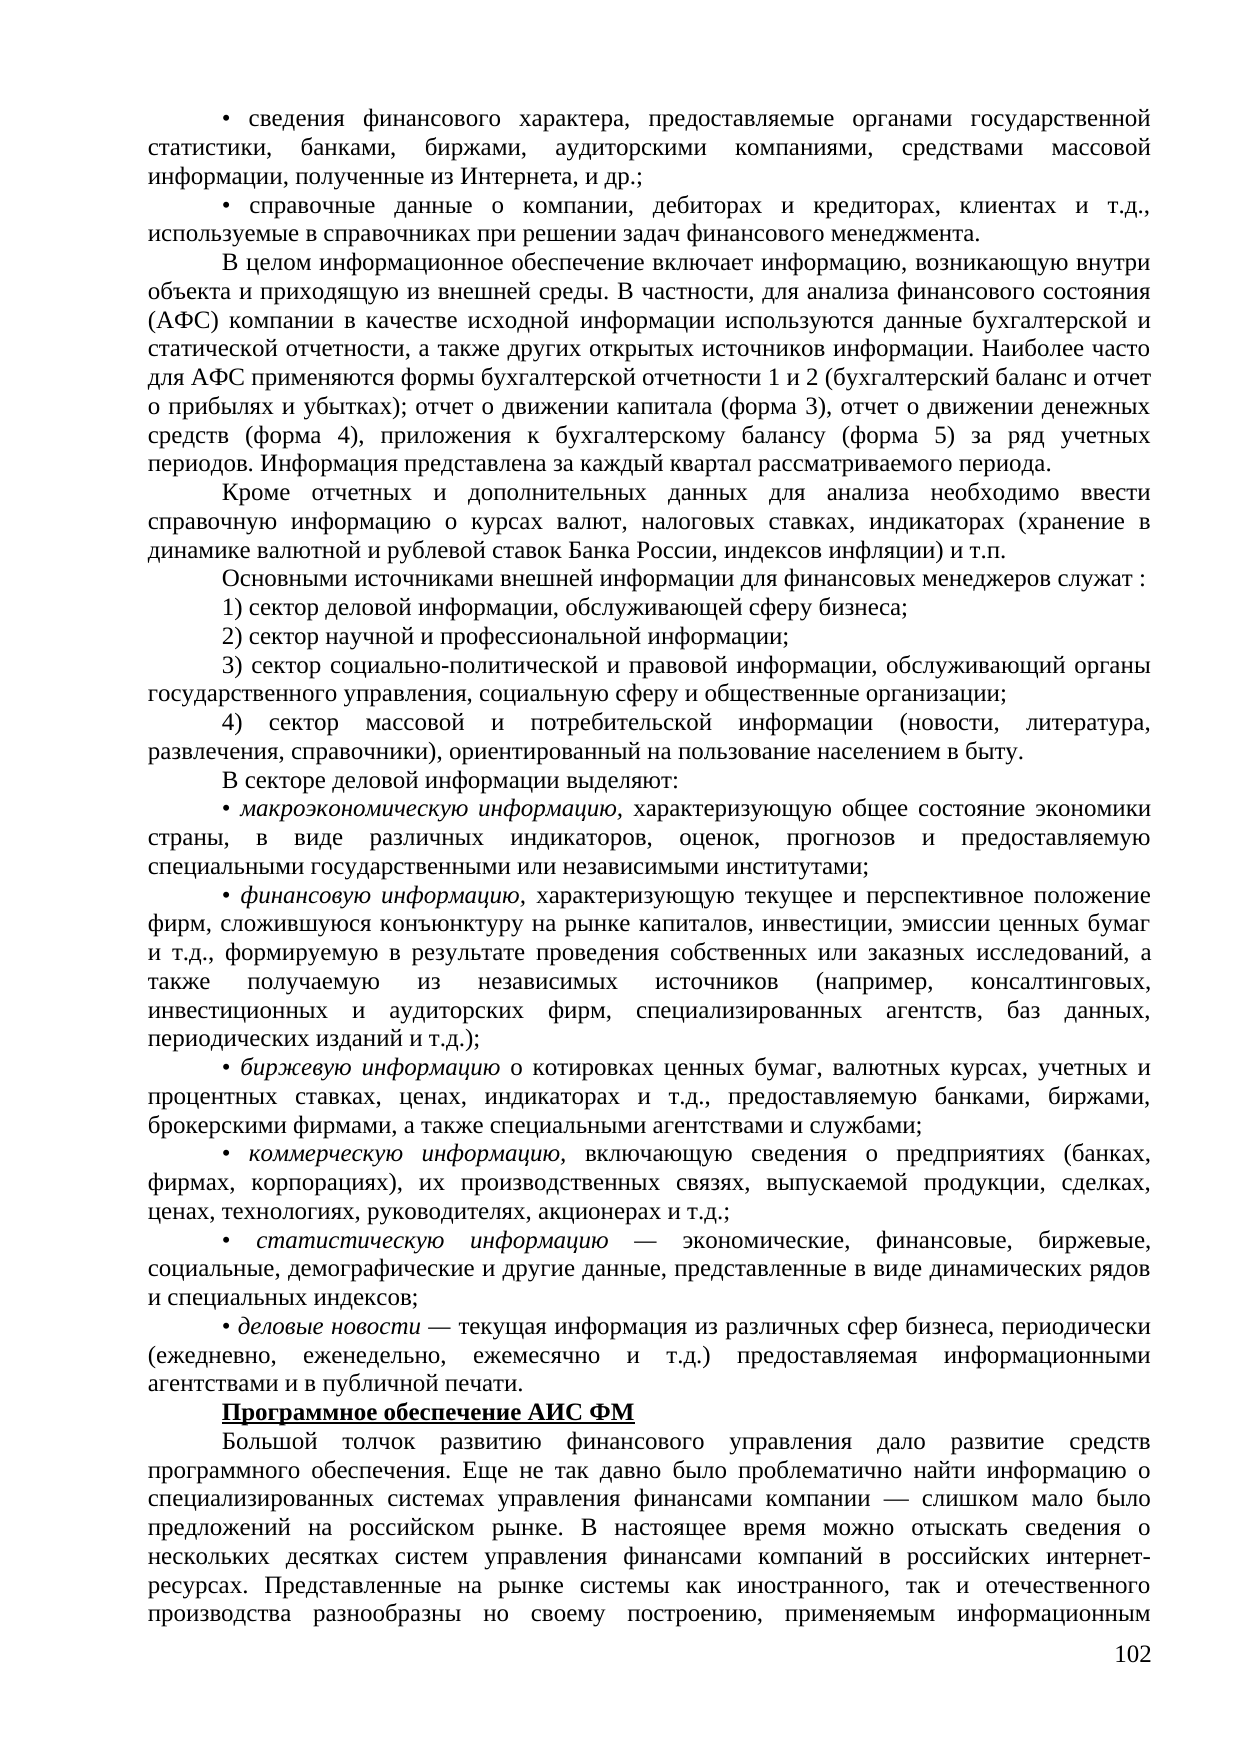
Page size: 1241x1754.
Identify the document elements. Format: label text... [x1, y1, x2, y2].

text • деловые новости — текущая информация из различных сфер бизнеса, периодически (ежедневно, еженедельно, ежемесячно и т.д.) предоставляемая информационными агентствами и в публичной печати. [148, 1311, 1152, 1397]
text • справочные данные о компании, дебиторах и кредиторах, клиентах и т.д., используемые в справочниках при решении задач финансового менеджмента. [148, 190, 1152, 247]
text В секторе деловой информации выделяют: [148, 765, 1152, 793]
text • финансовую информацию, характеризующую текущее и перспективное положение фирм, сложившуюся конъюнктуру на рынке капиталов, инвестиции, эмиссии ценных бумаг и т.д., формируемую в результате проведения собственных или заказных исследований, а также получаемую из независимых источников (например, консалтинговых, инвестиционных и аудиторских фирм, специализированных агентств, баз данных, периодических изданий и т.д.); [148, 880, 1152, 1052]
text Кроме отчетных и дополнительных данных для анализа необходимо ввести справочную информацию о курсах валют, налоговых ставках, индикаторах (хранение в динамике валютной и рублевой ставок Банка России, индексов инфляции) и т.п. [148, 477, 1152, 563]
text • коммерческую информацию, включающую сведения о предприятиях (банках, фирмах, корпорациях), их производственных связях, выпускаемой продукции, сделках, ценах, технологиях, руководителях, акционерах и т.д.; [148, 1138, 1152, 1225]
text 4) сектор массовой и потребительской информации (новости, литература, развлечения, справочники), ориентированный на пользование населением в быту. [148, 707, 1152, 765]
text Программное обеспечение АИС ФМ [148, 1397, 1152, 1426]
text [148, 1426, 1152, 1627]
text В целом информационное обеспечение включает информацию, возникающую внутри объекта и приходящую из внешней среды. В частности, для анализа финансового состояния (АФС) компании в качестве исходной информации используются данные бухгалтерской и статической отчетности, а также других открытых источников информации. Наиболее часто для АФС применяются формы бухгалтерской отчетности 1 и 2 (бухгалтерский баланс и отчет о прибылях и убытках); отчет о движении капитала (форма 3), отчет о движении денежных средств (форма 4), приложения к бухгалтерскому балансу (форма 5) за ряд учетных периодов. Информация представлена за каждый квартал рассматриваемого периода. [148, 247, 1152, 477]
text • макроэкономическую информацию, характеризующую общее состояние экономики страны, в виде различных индикаторов, оценок, прогнозов и предоставляемую специальными государственными или независимыми институтами; [148, 793, 1152, 880]
text • сведения финансового характера, предоставляемые органами государственной статистики, банками, биржами, аудиторскими компаниями, средствами массовой информации, полученные из Интернета, и др.; [148, 103, 1152, 190]
text 1) сектор деловой информации, обслуживающей сферу бизнеса; [148, 592, 1152, 621]
text Основными источниками внешней информации для финансовых менеджеров служат : [148, 563, 1152, 592]
text 2) сектор научной и профессиональной информации; [148, 621, 1152, 650]
text 3) сектор социально-политической и правовой информации, обслуживающий органы государственного управления, социальную сферу и общественные организации; [148, 650, 1152, 707]
text • биржевую информацию о котировках ценных бумаг, валютных курсах, учетных и процентных ставках, ценах, индикаторах и т.д., предоставляемую банками, биржами, брокерскими фирмами, а также специальными агентствами и службами; [148, 1052, 1152, 1138]
text • статистическую информацию — экономические, финансовые, биржевые, социальные, демографические и другие данные, представленные в виде динамических рядов и специальных индексов; [148, 1225, 1152, 1311]
